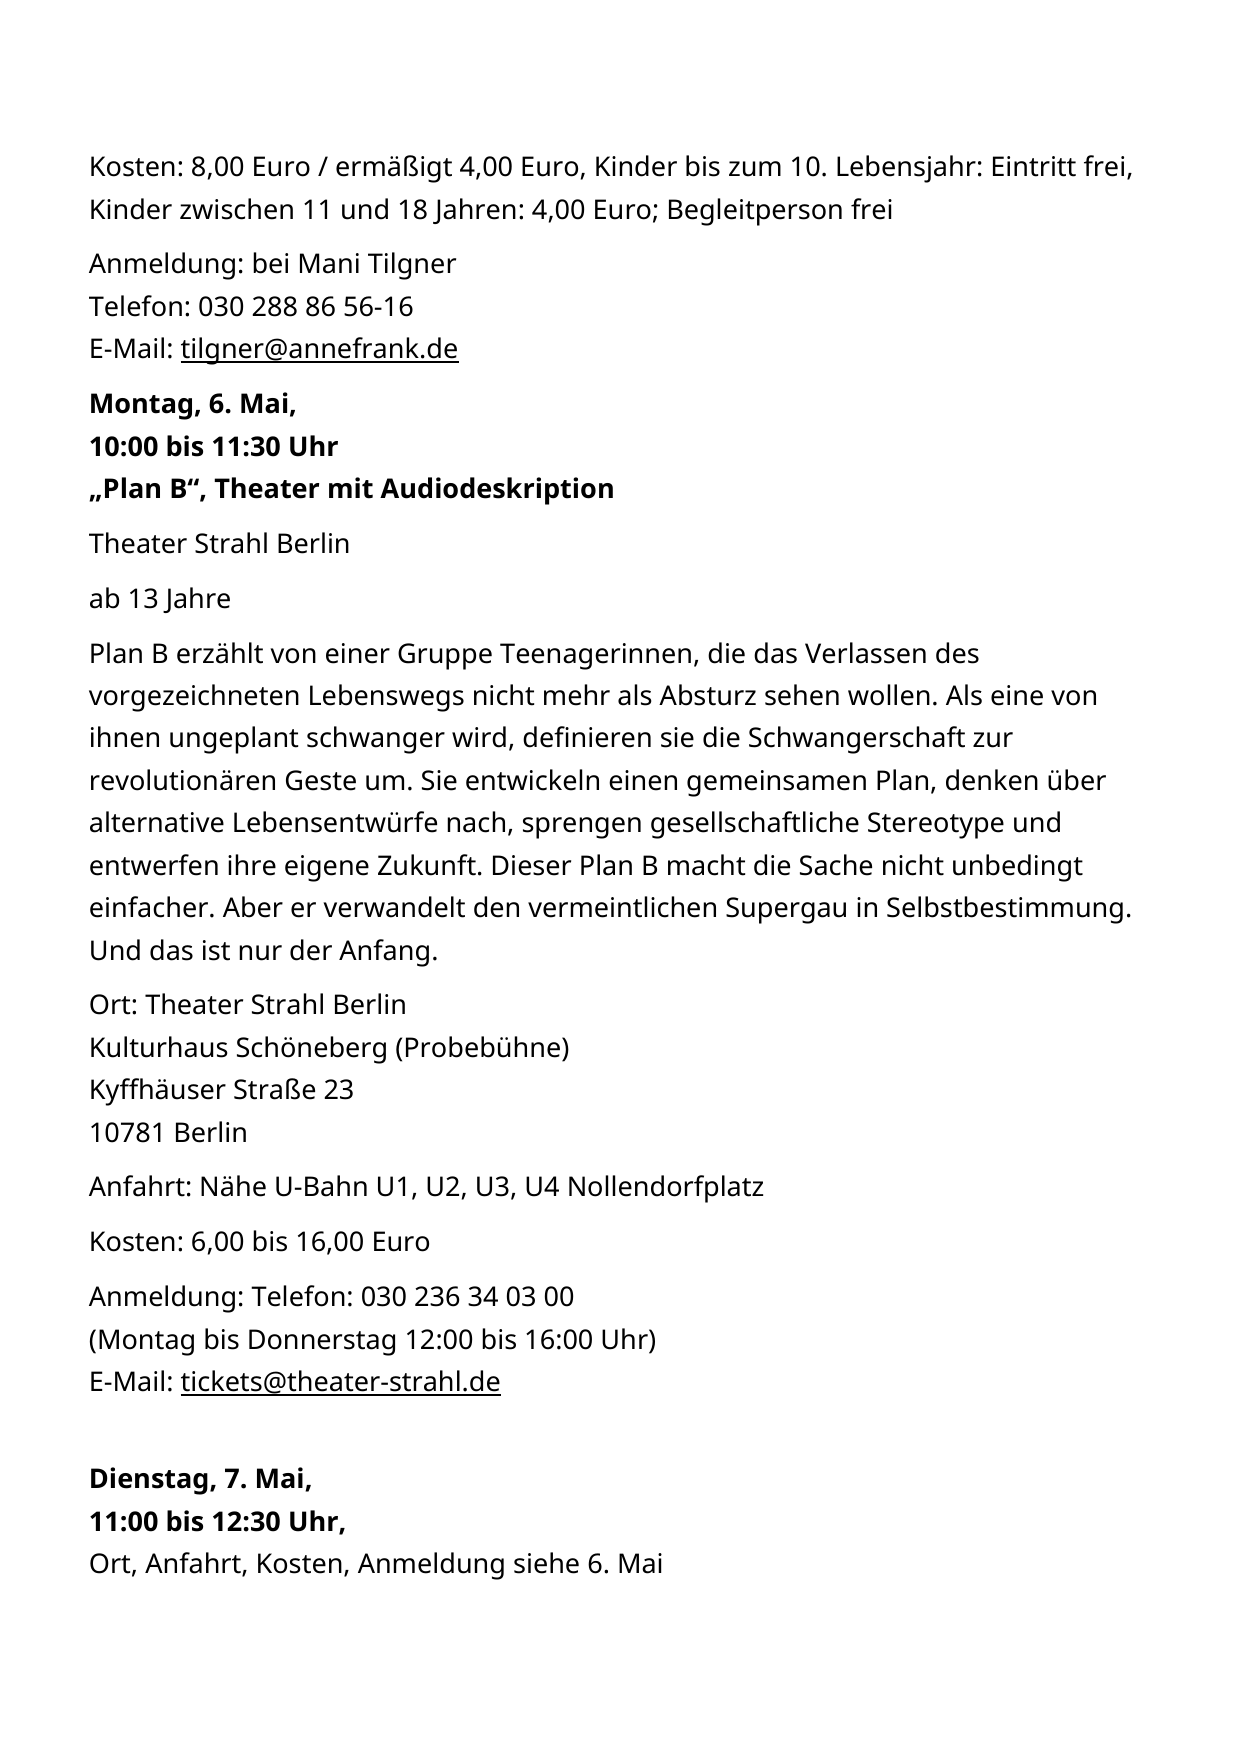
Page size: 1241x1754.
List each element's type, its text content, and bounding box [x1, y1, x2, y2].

text Anmeldung: Telefon: 030 236 34 03 00 (Montag bis Donnerstag 12:00 bis 16:00 Uhr) E-Mail: tickets@theater-strahl.de [89, 1278, 1152, 1399]
text Montag, 6. Mai, 10:00 bis 11:30 Uhr [89, 385, 1152, 464]
text Plan B erzählt von einer Gruppe Teenagerinnen, die das Verlassen des vorgezeichneten Lebenswegs nicht mehr als Absturz sehen wollen. Als eine von ihnen ungeplant schwanger wird, definieren sie die Schwangerschaft zur revolutionären Geste um. Sie entwickeln einen gemeinsamen Plan, denken über alternative Lebensentwürfe nach, sprengen gesellschaftliche Stereotype und entwerfen ihre eigene Zukunft. Dieser Plan B macht die Sache nicht unbedingt einfacher. Aber er verwandelt den vermeintlichen Supergau in Selbstbestimmung. Und das ist nur der Anfang. [89, 634, 1152, 968]
text „Plan B“, Theater mit Audiodeskription [89, 469, 1152, 506]
text Kosten: 8,00 Euro / ermäßigt 4,00 Euro, Kinder bis zum 10. Lebensjahr: Eintritt frei, Kinder zwischen 11 und 18 Jahren: 4,00 Euro; Begleitperson frei [89, 148, 1152, 227]
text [89, 1544, 1152, 1581]
text 11:00 bis 12:30 Uhr, [89, 1502, 1152, 1539]
text ab 13 Jahre [89, 579, 1152, 616]
text Anfahrt: Nähe U-Bahn U1, U2, U3, U4 Nollendorfplatz [89, 1168, 1152, 1205]
text Kosten: 6,00 bis 16,00 Euro [89, 1223, 1152, 1260]
text Theater Strahl Berlin [89, 524, 1152, 561]
text Ort: Theater Strahl Berlin Kulturhaus Schöneberg (Probebühne) Kyffhäuser Straße 23 10781 Berlin [89, 986, 1152, 1150]
text Anmeldung: bei Mani Tilgner Telefon: 030 288 86 56-16 E-Mail: tilgner@annefrank.de [89, 245, 1152, 367]
text Dienstag, 7. Mai, [89, 1417, 1152, 1497]
